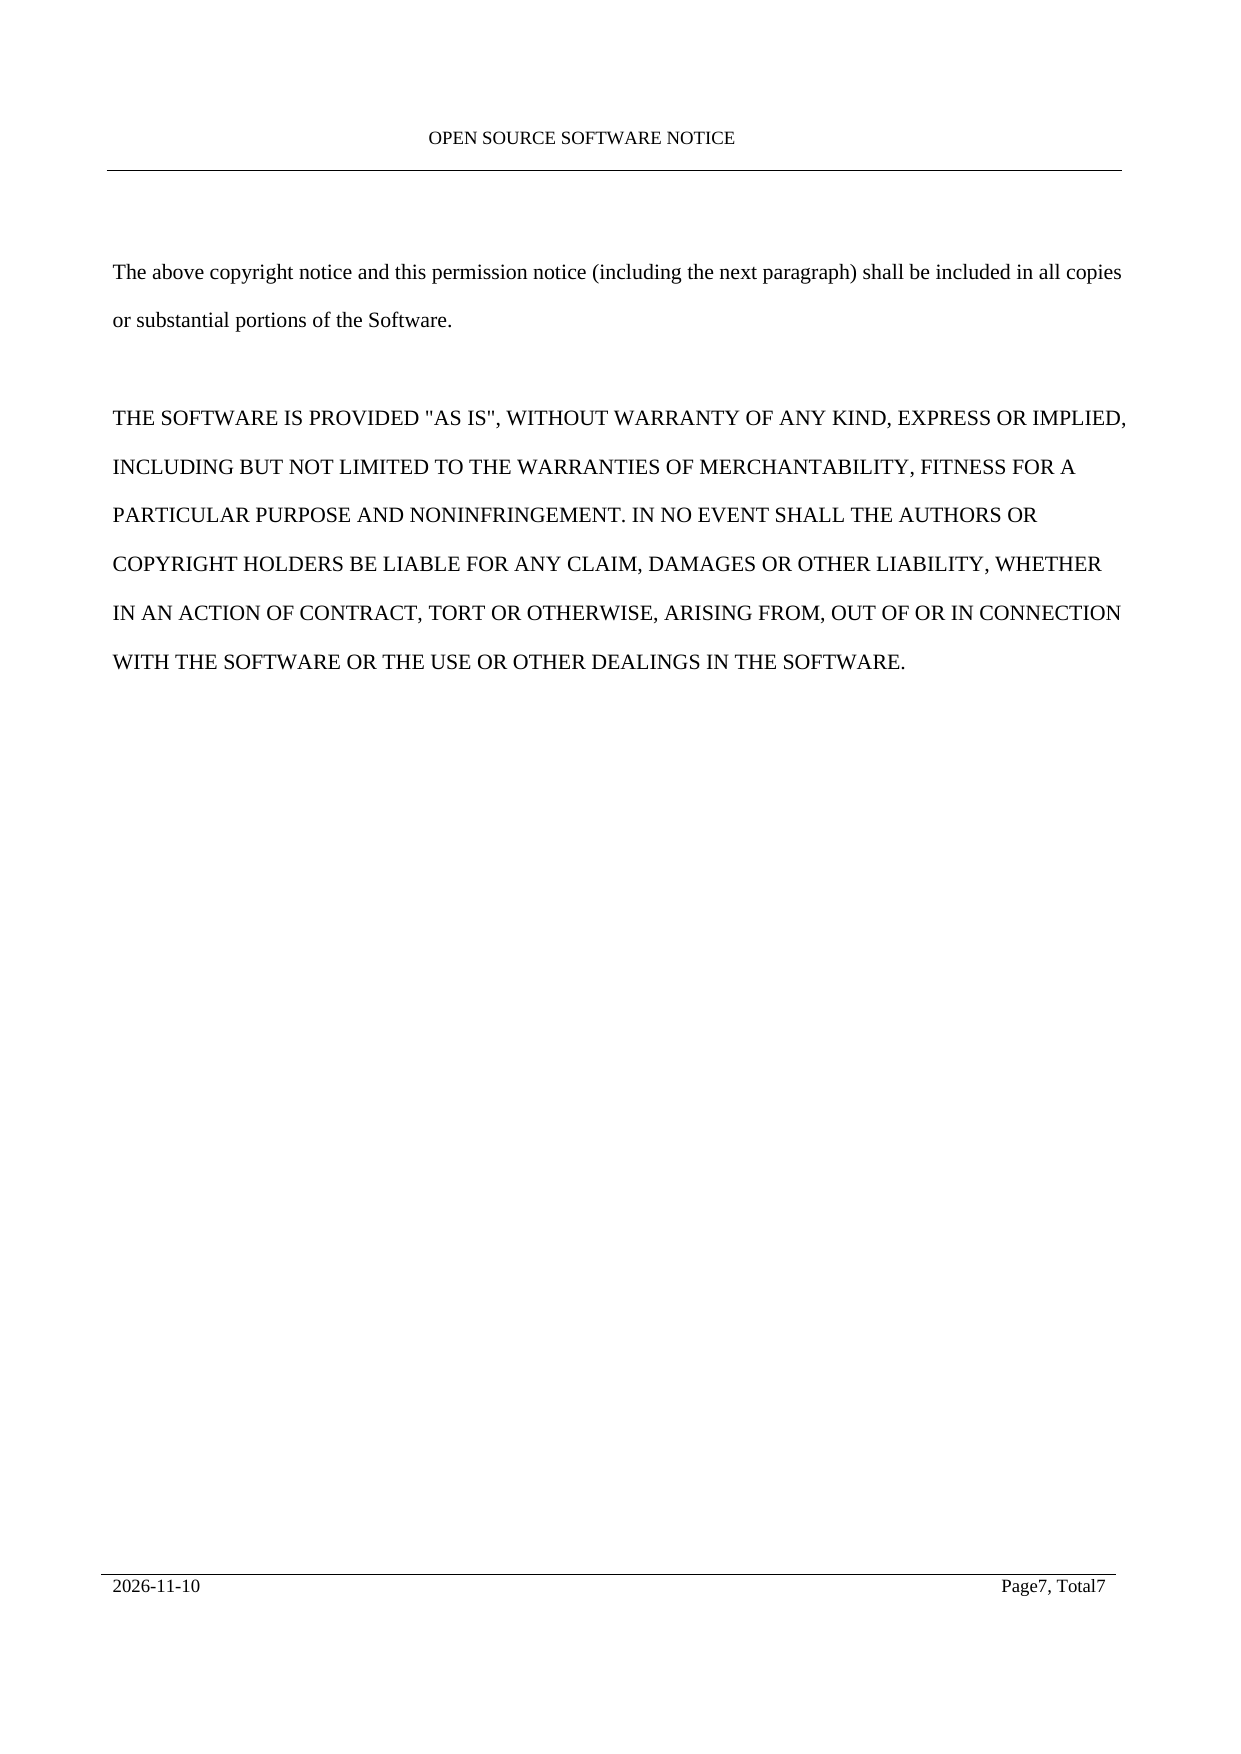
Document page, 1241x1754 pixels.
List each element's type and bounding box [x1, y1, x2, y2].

text [112, 206, 1128, 678]
